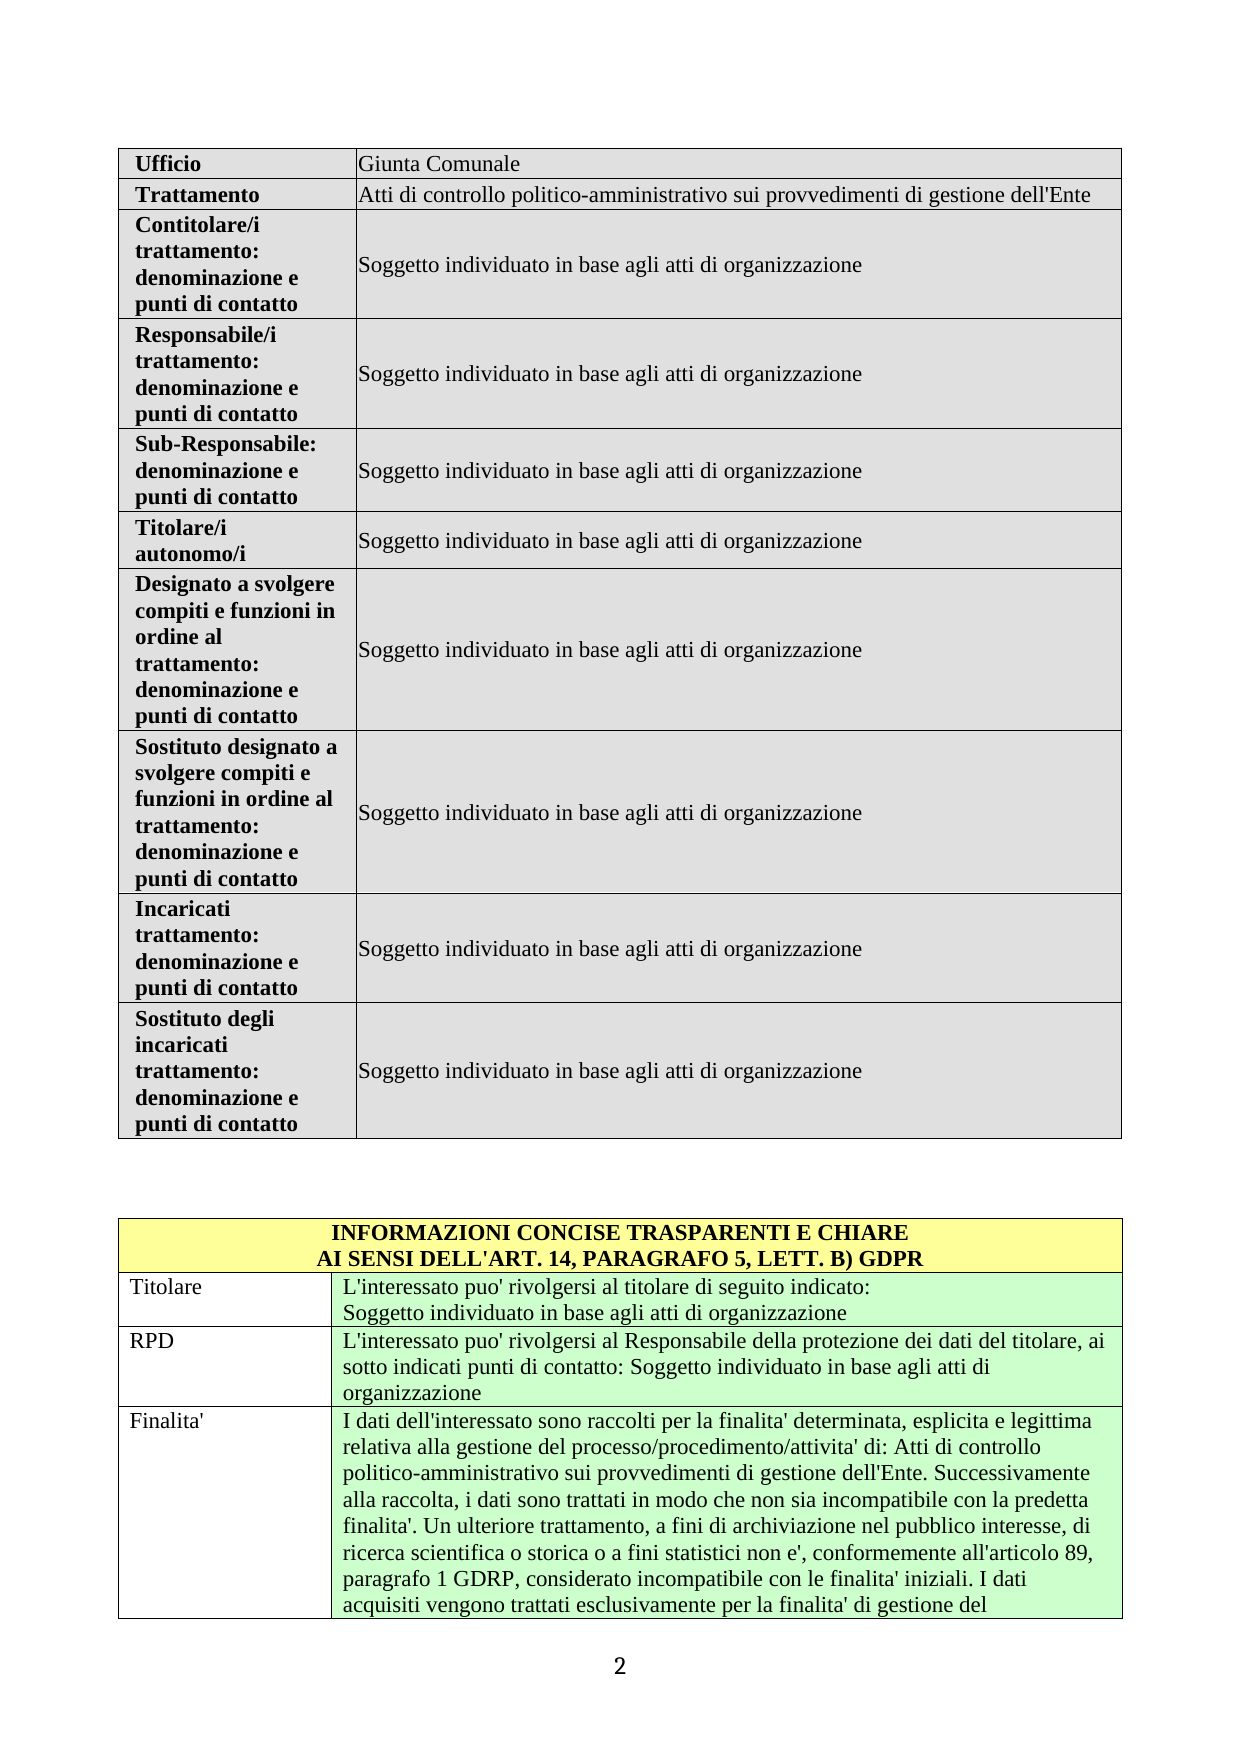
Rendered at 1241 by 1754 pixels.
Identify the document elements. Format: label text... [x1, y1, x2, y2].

table_cell Soggetto individuato in base agli atti di organizzazione [357, 512, 1121, 568]
table_cell Sub-Responsabile: denominazione e punti di contatto [119, 429, 356, 511]
table_header INFORMAZIONI CONCISE TRASPARENTI E CHIARE AI SENSI DELL'ART. 14, PARAGRAFO 5, LETT. B) GDPR [119, 1219, 1122, 1272]
table_cell L'interessato puo' rivolgersi al titolare di seguito indicato: Soggetto individuato in base agli atti di organizzazione [332, 1273, 1122, 1326]
table_cell Soggetto individuato in base agli atti di organizzazione [357, 210, 1121, 318]
table_cell Soggetto individuato in base agli atti di organizzazione [357, 894, 1121, 1002]
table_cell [332, 1407, 1122, 1618]
table_cell Contitolare/i trattamento: denominazione e punti di contatto [119, 210, 356, 318]
table_cell Soggetto individuato in base agli atti di organizzazione [357, 1003, 1121, 1138]
table_cell Responsabile/i trattamento: denominazione e punti di contatto [119, 319, 356, 428]
table_cell Sostituto designato a svolgere compiti e funzioni in ordine al trattamento: denominazione e punti di contatto [119, 731, 356, 892]
table_cell Trattamento [119, 179, 356, 209]
table_cell RPD [119, 1327, 331, 1406]
table_cell Soggetto individuato in base agli atti di organizzazione [357, 429, 1121, 511]
table_cell Soggetto individuato in base agli atti di organizzazione [357, 569, 1121, 730]
table_cell Titolare [119, 1273, 331, 1326]
table_cell Giunta Comunale [357, 149, 1121, 178]
table_cell Soggetto individuato in base agli atti di organizzazione [357, 319, 1121, 428]
table_cell Finalita' [119, 1407, 331, 1618]
table_cell Ufficio [119, 149, 356, 178]
table_cell Incaricati trattamento: denominazione e punti di contatto [119, 894, 356, 1002]
table_cell Sostituto degli incaricati trattamento: denominazione e punti di contatto [119, 1003, 356, 1138]
table_cell Titolare/i autonomo/i [119, 512, 356, 568]
table_cell Designato a svolgere compiti e funzioni in ordine al trattamento: denominazione e punti di contatto [119, 569, 356, 730]
table_cell Atti di controllo politico-amministrativo sui provvedimenti di gestione dell'Ente [357, 179, 1121, 209]
table_cell L'interessato puo' rivolgersi al Responsabile della protezione dei dati del titolare, ai sotto indicati punti di contatto: Soggetto individuato in base agli atti di organizzazione [332, 1327, 1122, 1406]
table_cell Soggetto individuato in base agli atti di organizzazione [357, 731, 1121, 892]
